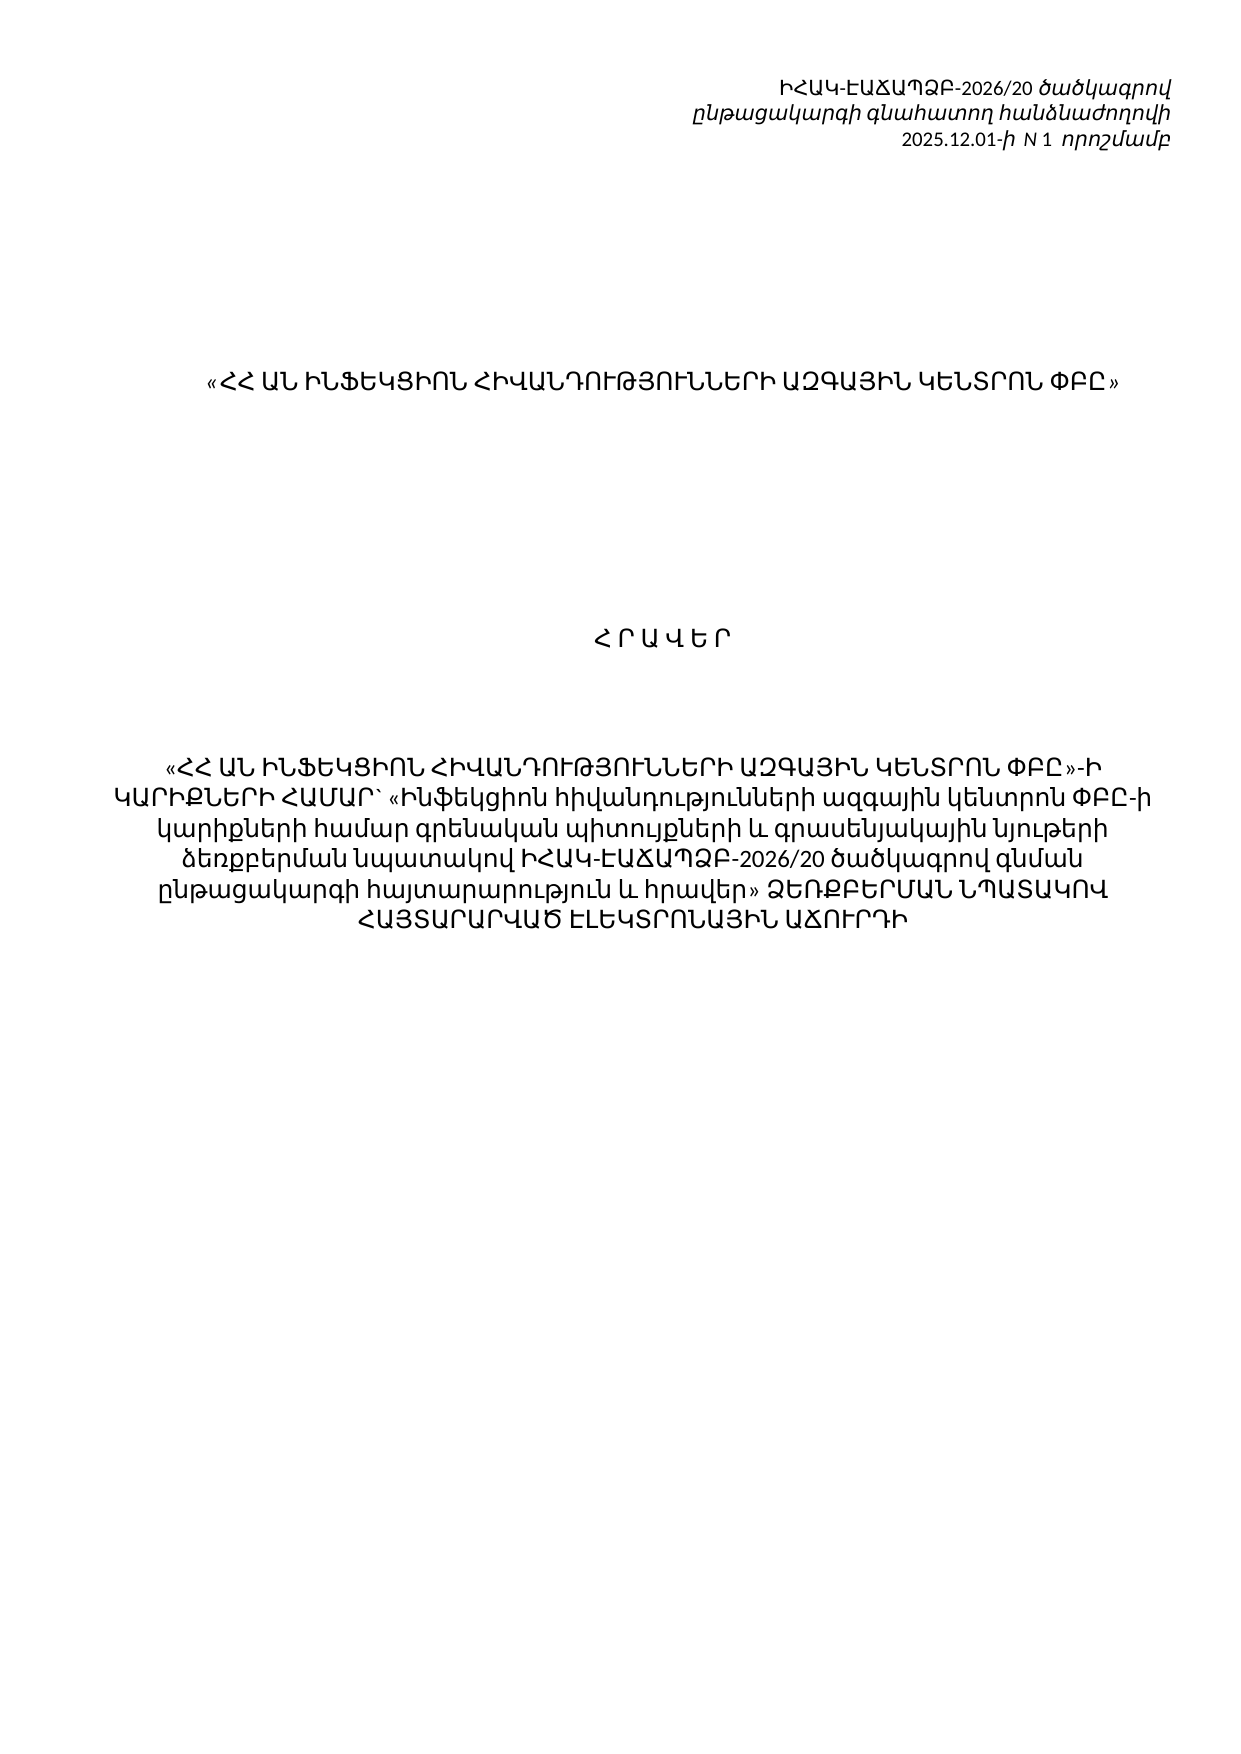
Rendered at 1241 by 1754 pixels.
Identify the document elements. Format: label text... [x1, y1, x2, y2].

text 2025.12.01 -ի N 1 որոշմամբ [94, 126, 1171, 151]
text ԻՀԱԿ-ԷԱՃԱՊՁԲ-2026/20 ծածկագրով [94, 75, 1171, 100]
text « ՀՀ ԱՆ ԻՆՖԵԿՑԻՈՆ ՀԻՎԱՆԴՈՒԹՅՈՒՆՆԵՐԻ ԱԶԳԱՅԻՆ ԿԵՆՏՐՈՆ ՓԲԸ» [94, 366, 1172, 397]
text «ՀՀ ԱՆ ԻՆՖԵԿՑԻՈՆ ՀԻՎԱՆԴՈՒԹՅՈՒՆՆԵՐԻ ԱԶԳԱՅԻՆ ԿԵՆՏՐՈՆ ՓԲԸ»-Ի ԿԱՐԻՔՆԵՐԻ ՀԱՄԱՐ` «Ինֆեկցիոն հիվանդությունների ազգային կենտրոն ՓԲԸ-ի կարիքների համար գրենական պիտույքների և գրասենյակային նյութերի ձեռքբերման նպատակով ԻՀԱԿ-ԷԱՃԱՊՁԲ-2026/20 ծածկագրով գնման ընթացակարգի հայտարարություն և հրավեր» ՁԵՌՔԲԵՐՄԱՆ ՆՊԱՏԱԿՈՎ ՀԱՅՏԱՐԱՐՎԱԾ ԷԼԵԿՏՐՈՆԱՅԻՆ ԱՃՈՒՐԴԻ [94, 752, 1172, 935]
text ընթացակարգի գնահատող հանձնաժողովի [94, 100, 1171, 126]
text Հ Ր Ա Վ Ե Ր [94, 623, 1172, 653]
